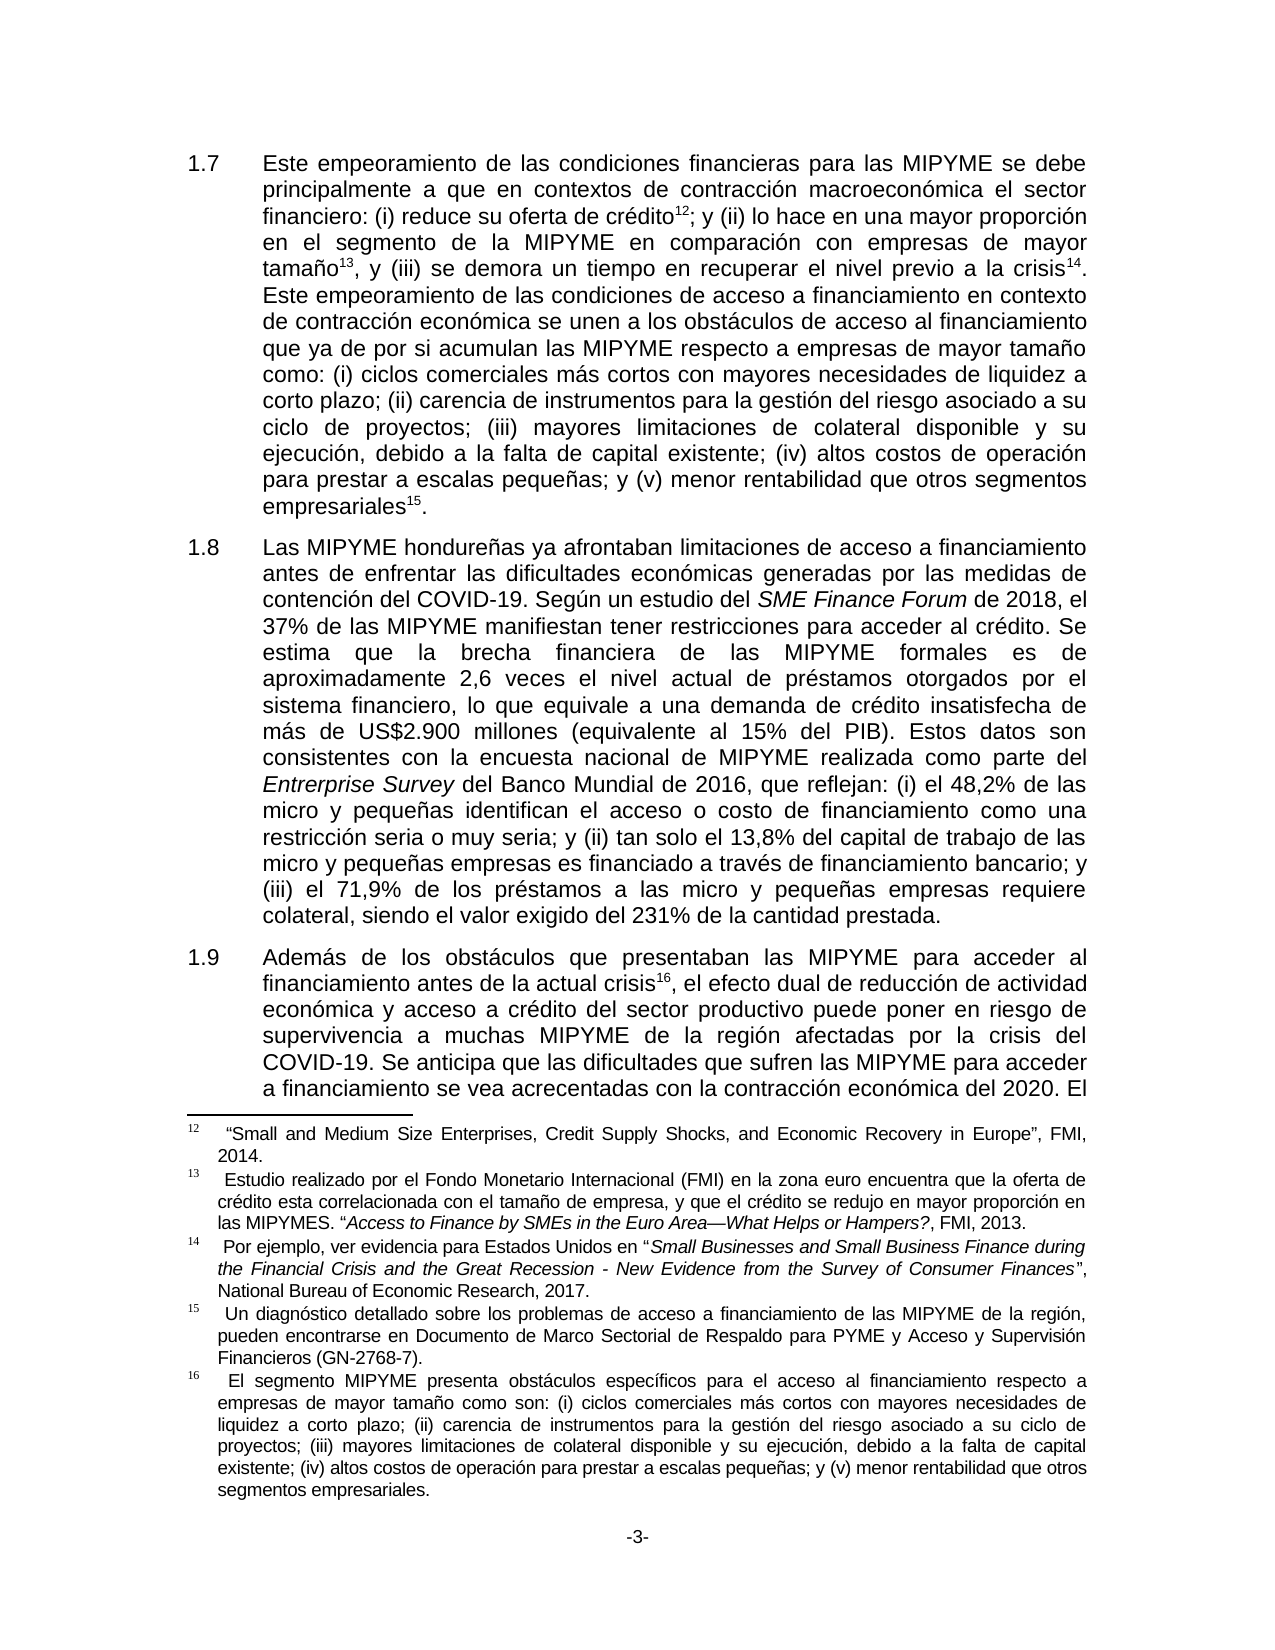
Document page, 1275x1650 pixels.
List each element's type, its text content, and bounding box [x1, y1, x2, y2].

list Este empeoramiento de las condiciones financieras para las MIPYME se debe principalmente a que en contextos de contracción macroeconómica el sector financiero: (i) reduce su oferta de crédito; y (ii) lo hace en una mayor proporción en el segmento de la MIPYME en comparación con empresas de mayor tamaño, y (iii) se demora un tiempo en recuperar el nivel previo a la crisis. Este empeoramiento de las condiciones de acceso a financiamiento en contexto de contracción económica se unen a los obstáculos de acceso al financiamiento que ya de por si acumulan las MIPYME respecto a empresas de mayor tamaño como: (i) ciclos comerciales más cortos con mayores necesidades de liquidez a corto plazo; (ii) carencia de instrumentos para la gestión del riesgo asociado a su ciclo de proyectos; (iii) mayores limitaciones de colateral disponible y su ejecución, debido a la falta de capital existente; (iv) altos costos de operación para prestar a escalas pequeñas; y (v) menor rentabilidad que otros segmentos empresariales. [187, 150, 1087, 519]
list Además de los obstáculos que presentaban las MIPYME para acceder al financiamiento antes de la actual crisis, el efecto dual de reducción de actividad económica y acceso a crédito del sector productivo puede poner en riesgo de supervivencia a muchas MIPYME de la región afectadas por la crisis del COVID-19. Se anticipa que las dificultades que sufren las MIPYME para acceder a financiamiento se vea acrecentadas con la contracción económica del 2020. El principal problema que encuentran las MIPYPME en el contexto actual es la ausencia de liquidez para cubrir costos fijos y mantener el empleo ante la reducción abrupta de sus ingresos operativos. Particularmente, se anticipa que pueda haber fuertes necesidades de crédito de corto plazo para continuar operando y mantener los niveles de empleo en sectores como hoteles, restaurantes, transporte, comercio, industria manufacturera, y almacenamiento. En un estudio de demanda de crédito que fue conducido en marzo de 2020 por la CNBS se estimó que las necesidades de crédito de capital trabajo de la MIPYME para los 12 siguientes meses tras la declaración de pandemia por el COVID-19 (el periodo de mayo de 2020 a abril de 2021) será de un mínimo de US$734 millones, lo que equivale al 3% del PIB aproximadamente. [187, 943, 1087, 1102]
list Las MIPYME hondureñas ya afrontaban limitaciones de acceso a financiamiento antes de enfrentar las dificultades económicas generadas por las medidas de contención del COVID-19. Según un estudio del SME Finance Forum de 2018, el 37% de las MIPYME manifiestan tener restricciones para acceder al crédito. Se estima que la brecha financiera de las MIPYME formales es de aproximadamente 2,6 veces el nivel actual de préstamos otorgados por el sistema financiero, lo que equivale a una demanda de crédito insatisfecha de más de US$2.900 millones (equivalente al 15% del PIB). Estos datos son consistentes con la encuesta nacional de MIPYME realizada como parte del Entrerprise Survey del Banco Mundial de 2016, que reflejan: (i) el 48,2% de las micro y pequeñas identifican el acceso o costo de financiamiento como una restricción seria o muy seria; y (ii) tan solo el 13,8% del capital de trabajo de las micro y pequeñas empresas es financiado a través de financiamiento bancario; y (iii) el 71,9% de los préstamos a las micro y pequeñas empresas requiere colateral, siendo el valor exigido del 231% de la cantidad prestada. [187, 533, 1087, 929]
